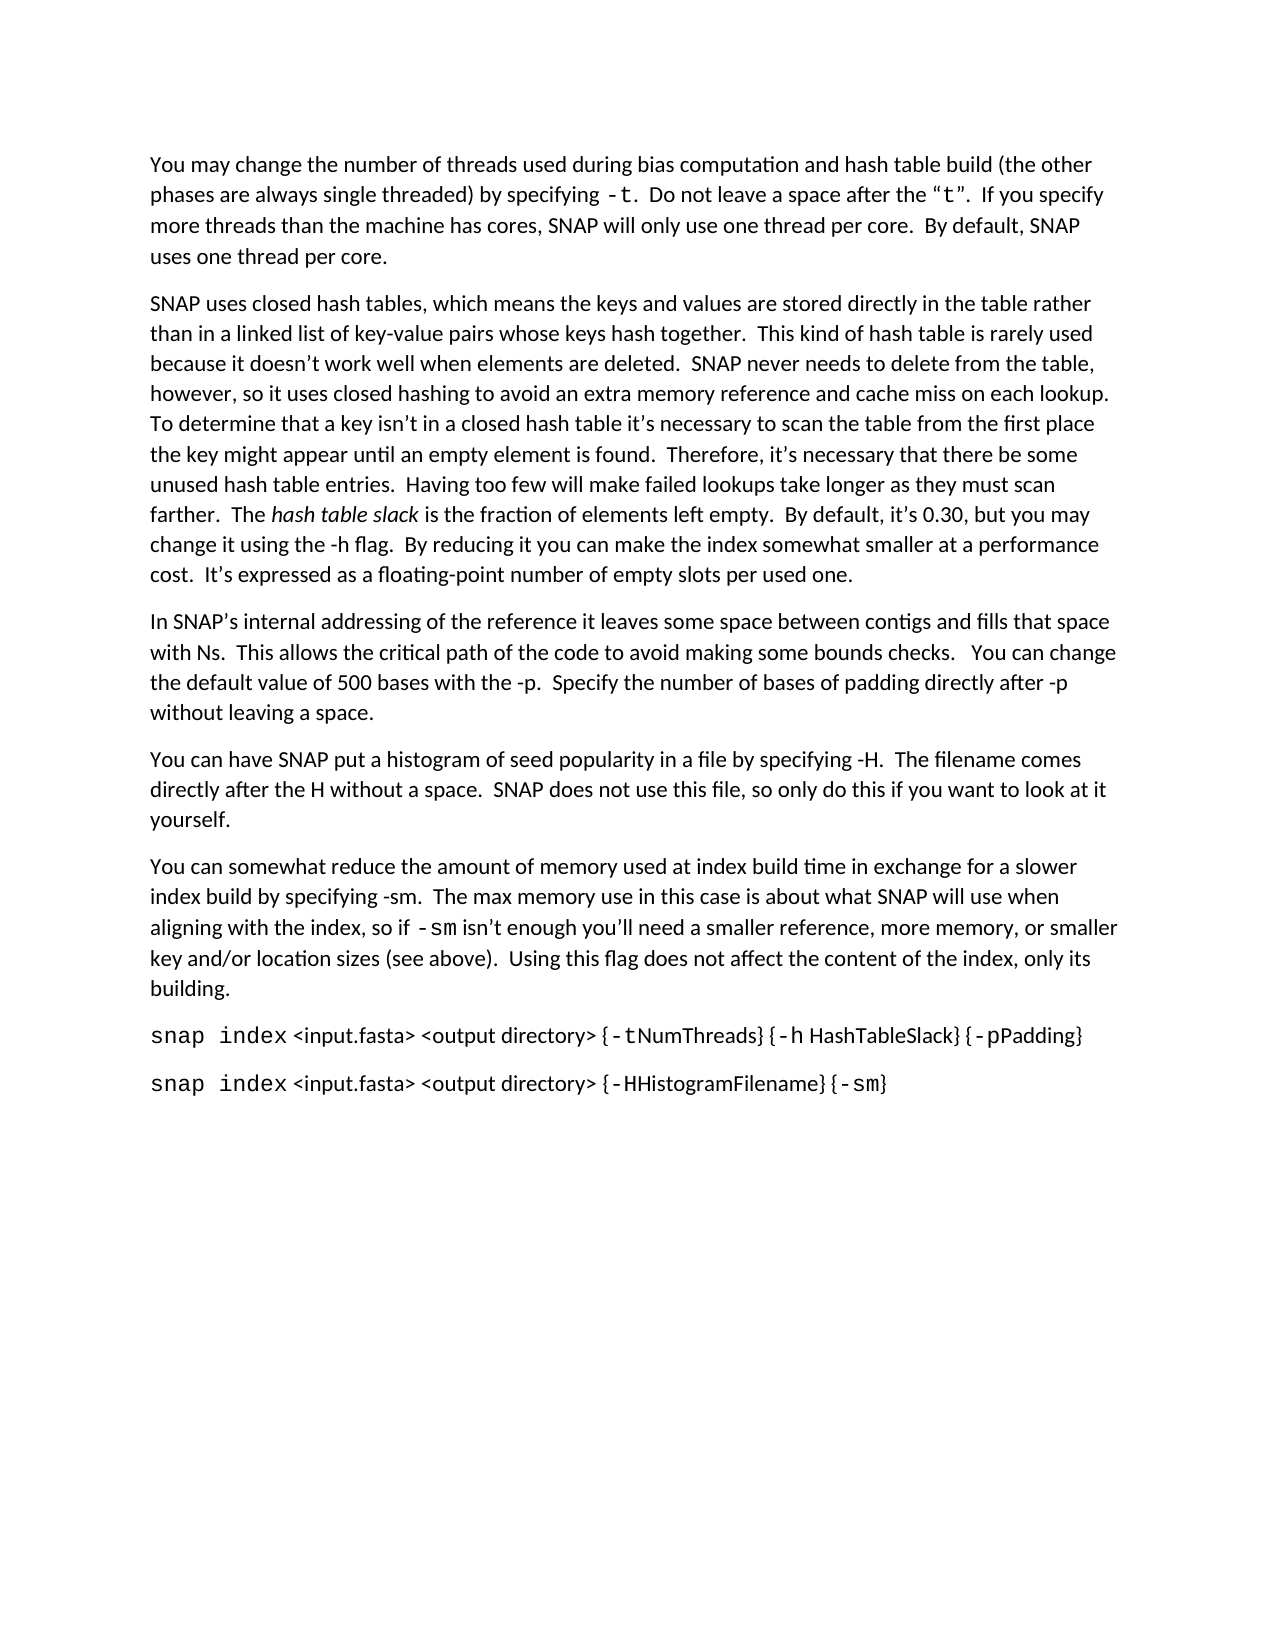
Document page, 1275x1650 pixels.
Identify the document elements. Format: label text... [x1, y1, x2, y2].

text snap index <input.fasta> <output directory> {-HHistogramFilename} {-sm} [150, 1069, 1125, 1098]
text You can somewhat reduce the amount of memory used at index build time in exchange for a slower index build by specifying -sm. The max memory use in this case is about what SNAP will use when aligning with the index, so if -sm isn’t enough you’ll need a smaller reference, more memory, or smaller key and/or location sizes (see above). Using this flag does not affect the content of the index, only its building. [150, 852, 1125, 1002]
text You can have SNAP put a histogram of seed popularity in a file by specifying -H. The filename comes directly after the H without a space. SNAP does not use this file, so only do this if you want to look at it yourself. [150, 745, 1125, 833]
text In SNAP’s internal addressing of the reference it leaves some space between contigs and fills that space with Ns. This allows the critical path of the code to avoid making some bounds checks. You can change the default value of 500 bases with the -p. Specify the number of bases of padding directly after -p without leaving a space. [150, 607, 1125, 726]
text snap index <input.fasta> <output directory> {-tNumThreads} {-h HashTableSlack} {-pPadding} [150, 1021, 1125, 1050]
text SNAP uses closed hash tables, which means the keys and values are stored directly in the table rather than in a linked list of key-value pairs whose keys hash together. This kind of hash table is rarely used because it doesn’t work well when elements are deleted. SNAP never needs to delete from the table, however, so it uses closed hashing to avoid an extra memory reference and cache miss on each lookup. To determine that a key isn’t in a closed hash table it’s necessary to scan the table from the first place the key might appear until an empty element is found. Therefore, it’s necessary that there be some unused hash table entries. Having too few will make failed lookups take longer as they must scan farther. The hash table slack is the fraction of elements left empty. By default, it’s 0.30, but you may change it using the -h flag. By reducing it you can make the index somewhat smaller at a performance cost. It’s expressed as a floating-point number of empty slots per used one. [150, 289, 1125, 588]
text You may change the number of threads used during bias computation and hash table build (the other phases are always single threaded) by specifying -t. Do not leave a space after the “t”. If you specify more threads than the machine has cores, SNAP will only use one thread per core. By default, SNAP uses one thread per core. [150, 150, 1125, 270]
